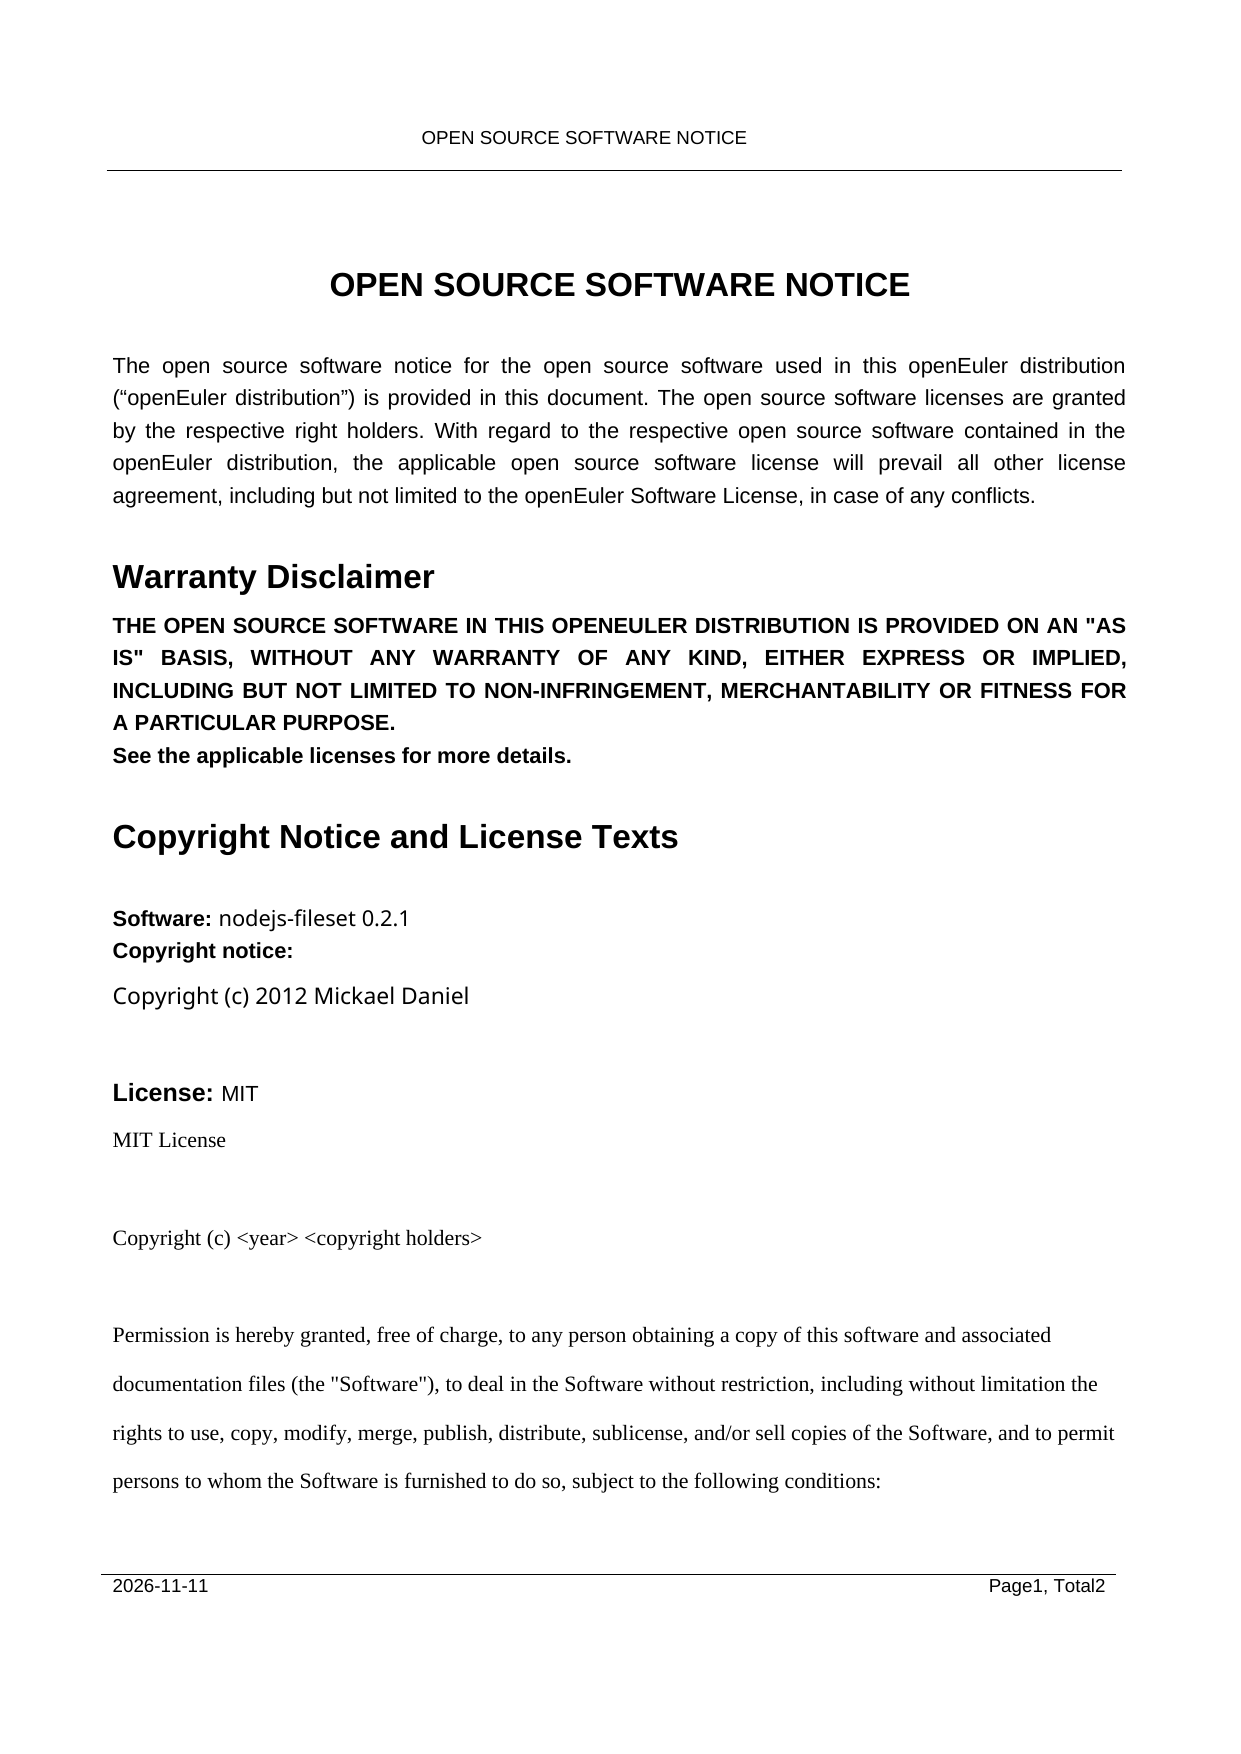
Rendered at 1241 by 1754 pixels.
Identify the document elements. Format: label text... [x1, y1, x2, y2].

text Software: nodejs-fileset 0.2.1 [112, 901, 1128, 934]
text Copyright (c) 2012 Mickael Daniel [112, 979, 1128, 1060]
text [112, 1123, 1128, 1497]
text THE OPEN SOURCE SOFTWARE IN THIS OPENEULER DISTRIBUTION IS PROVIDED ON AN "AS IS" BASIS, WITHOUT ANY WARRANTY OF ANY KIND, EITHER EXPRESS OR IMPLIED, INCLUDING BUT NOT LIMITED TO NON-INFRINGEMENT, MERCHANTABILITY OR FITNESS FOR A PARTICULAR PURPOSE. See the applicable licenses for more details. [112, 609, 1128, 771]
text Copyright notice: [112, 934, 1128, 966]
text Warranty Disclaimer [112, 544, 1128, 609]
text The open source software notice for the open source software used in this openEuler distribution (“openEuler distribution”) is provided in this document. The open source software licenses are granted by the respective right holders. With regard to the respective open source software contained in the openEuler distribution, the applicable open source software license will prevail all other license agreement, including but not limited to the openEuler Software License, in case of any conflicts. [112, 349, 1128, 511]
text License: MIT [112, 1077, 1128, 1109]
text Copyright Notice and License Texts [112, 804, 1128, 869]
text OPEN SOURCE SOFTWARE NOTICE [112, 251, 1128, 316]
